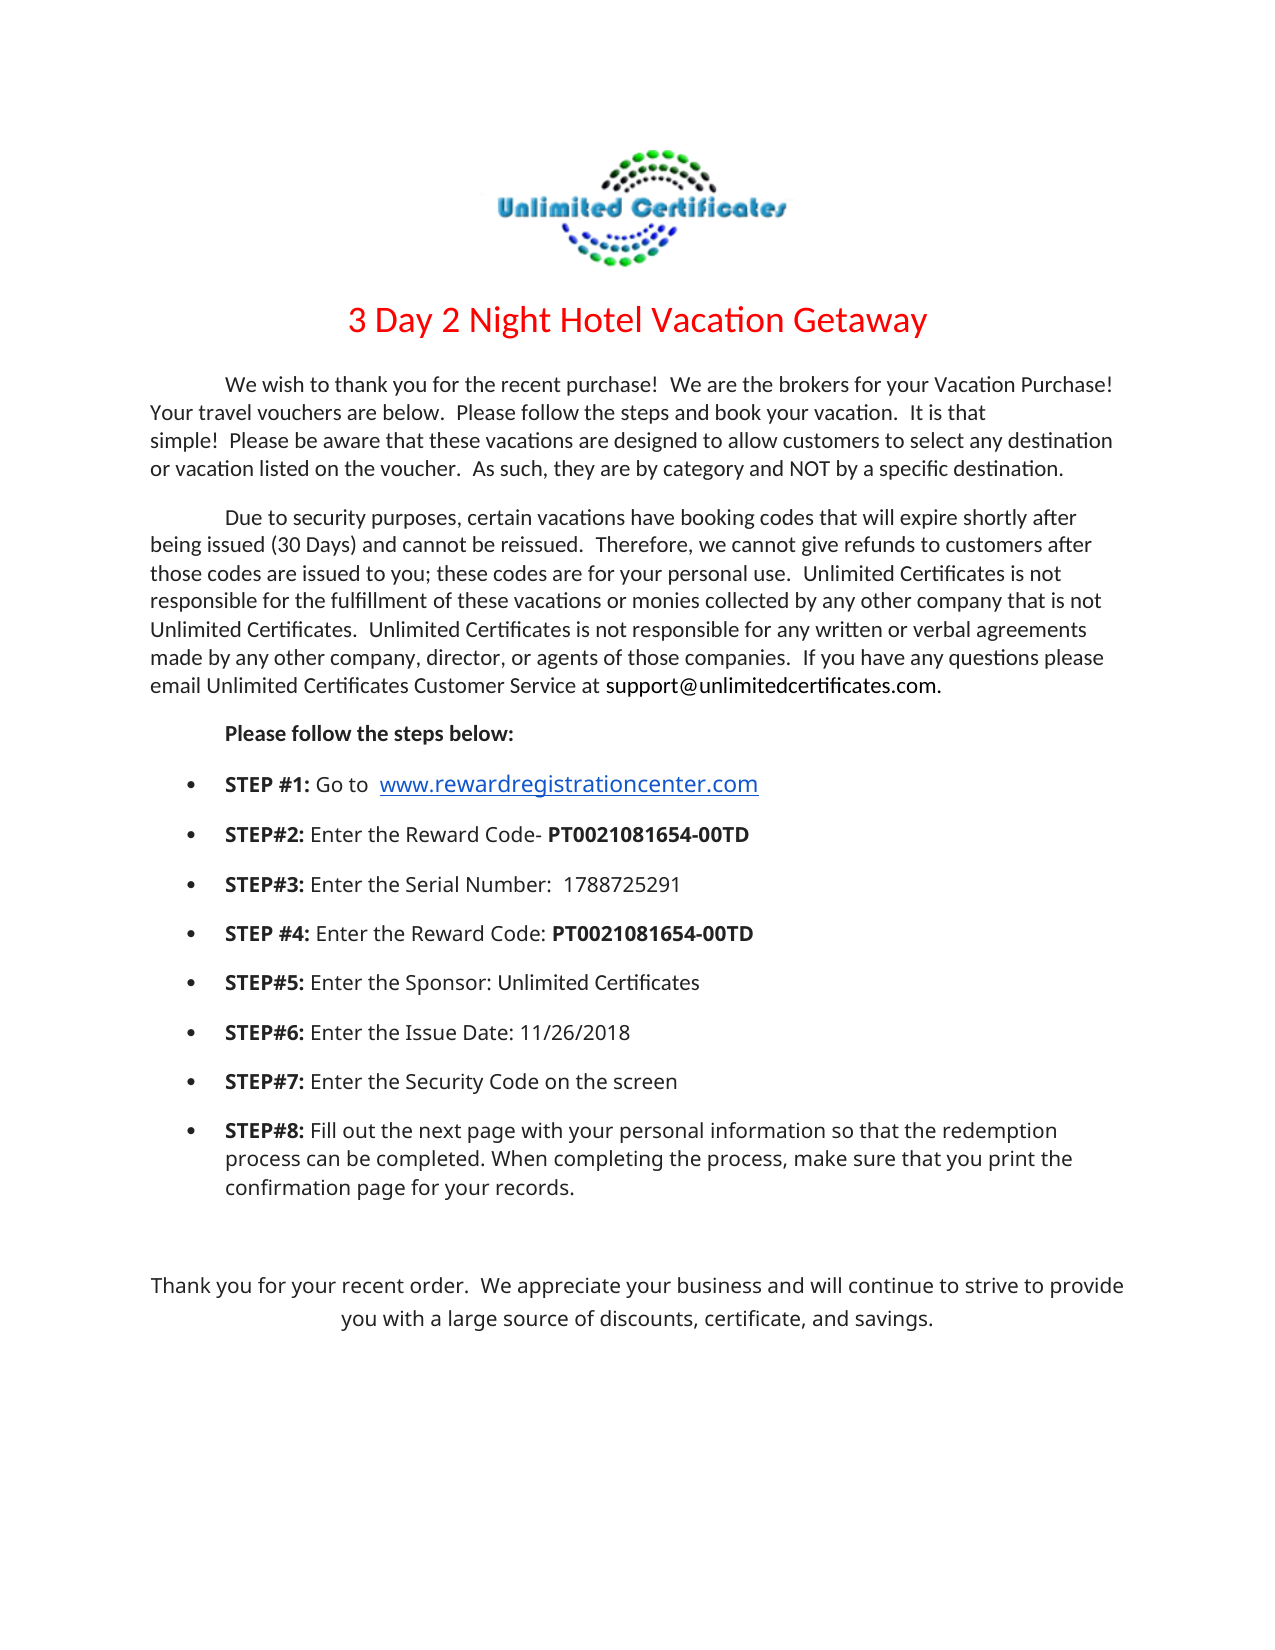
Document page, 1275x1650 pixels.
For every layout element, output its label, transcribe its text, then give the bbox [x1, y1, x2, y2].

text Please follow the steps below: [150, 719, 1125, 748]
list STEP #1: Go to www.rewardregistrationcenter.com [187, 768, 1125, 800]
list STEP#5: Enter the Sponsor: Unlimited Certificates [187, 968, 1125, 997]
picture [480, 150, 795, 272]
list STEP#7: Enter the Security Code on the screen [187, 1067, 1125, 1095]
text Thank you for your recent order. We appreciate your business and will continue to strive to provide you with a large source of discounts, certificate, and savings. [150, 1271, 1125, 1332]
list STEP#8: Fill out the next page with your personal information so that the redemption process can be completed. When completing the process, make sure that you print the confirmation page for your records. [187, 1116, 1125, 1201]
text Due to security purposes, certain vacations have booking codes that will expire shortly after being issued (30 Days) and cannot be reissued. Therefore, we cannot give refunds to customers after those codes are issued to you; these codes are for your personal use. Unlimited Certificates is not responsible for the fulfillment of these vacations or monies collected by any other company that is not Unlimited Certificates. Unlimited Certificates is not responsible for any written or verbal agreements made by any other company, director, or agents of those companies. If you have any questions please email Unlimited Certificates Customer Service at support@unlimitedcertificates.com. [150, 503, 1125, 699]
list STEP#6: Enter the Issue Date: 11/26/2018 [187, 1018, 1125, 1046]
list STEP#3: Enter the Serial Number: 1788725291 [187, 870, 1125, 898]
list STEP #4: Enter the Reward Code: PT0021081654-00TD [187, 919, 1125, 947]
text We wish to thank you for the recent purchase! We are the brokers for your Vacation Purchase! Your travel vouchers are below. Please follow the steps and book your vacation. It is that simple! Please be aware that these vacations are designed to allow customers to select any destination or vacation listed on the voucher. As such, they are by category and NOT by a specific destination. [150, 370, 1125, 482]
list STEP#2: Enter the Reward Code- PT0021081654-00TD [187, 821, 1125, 849]
text 3 Day 2 Night Hotel Vacation Getaway [150, 296, 1125, 342]
